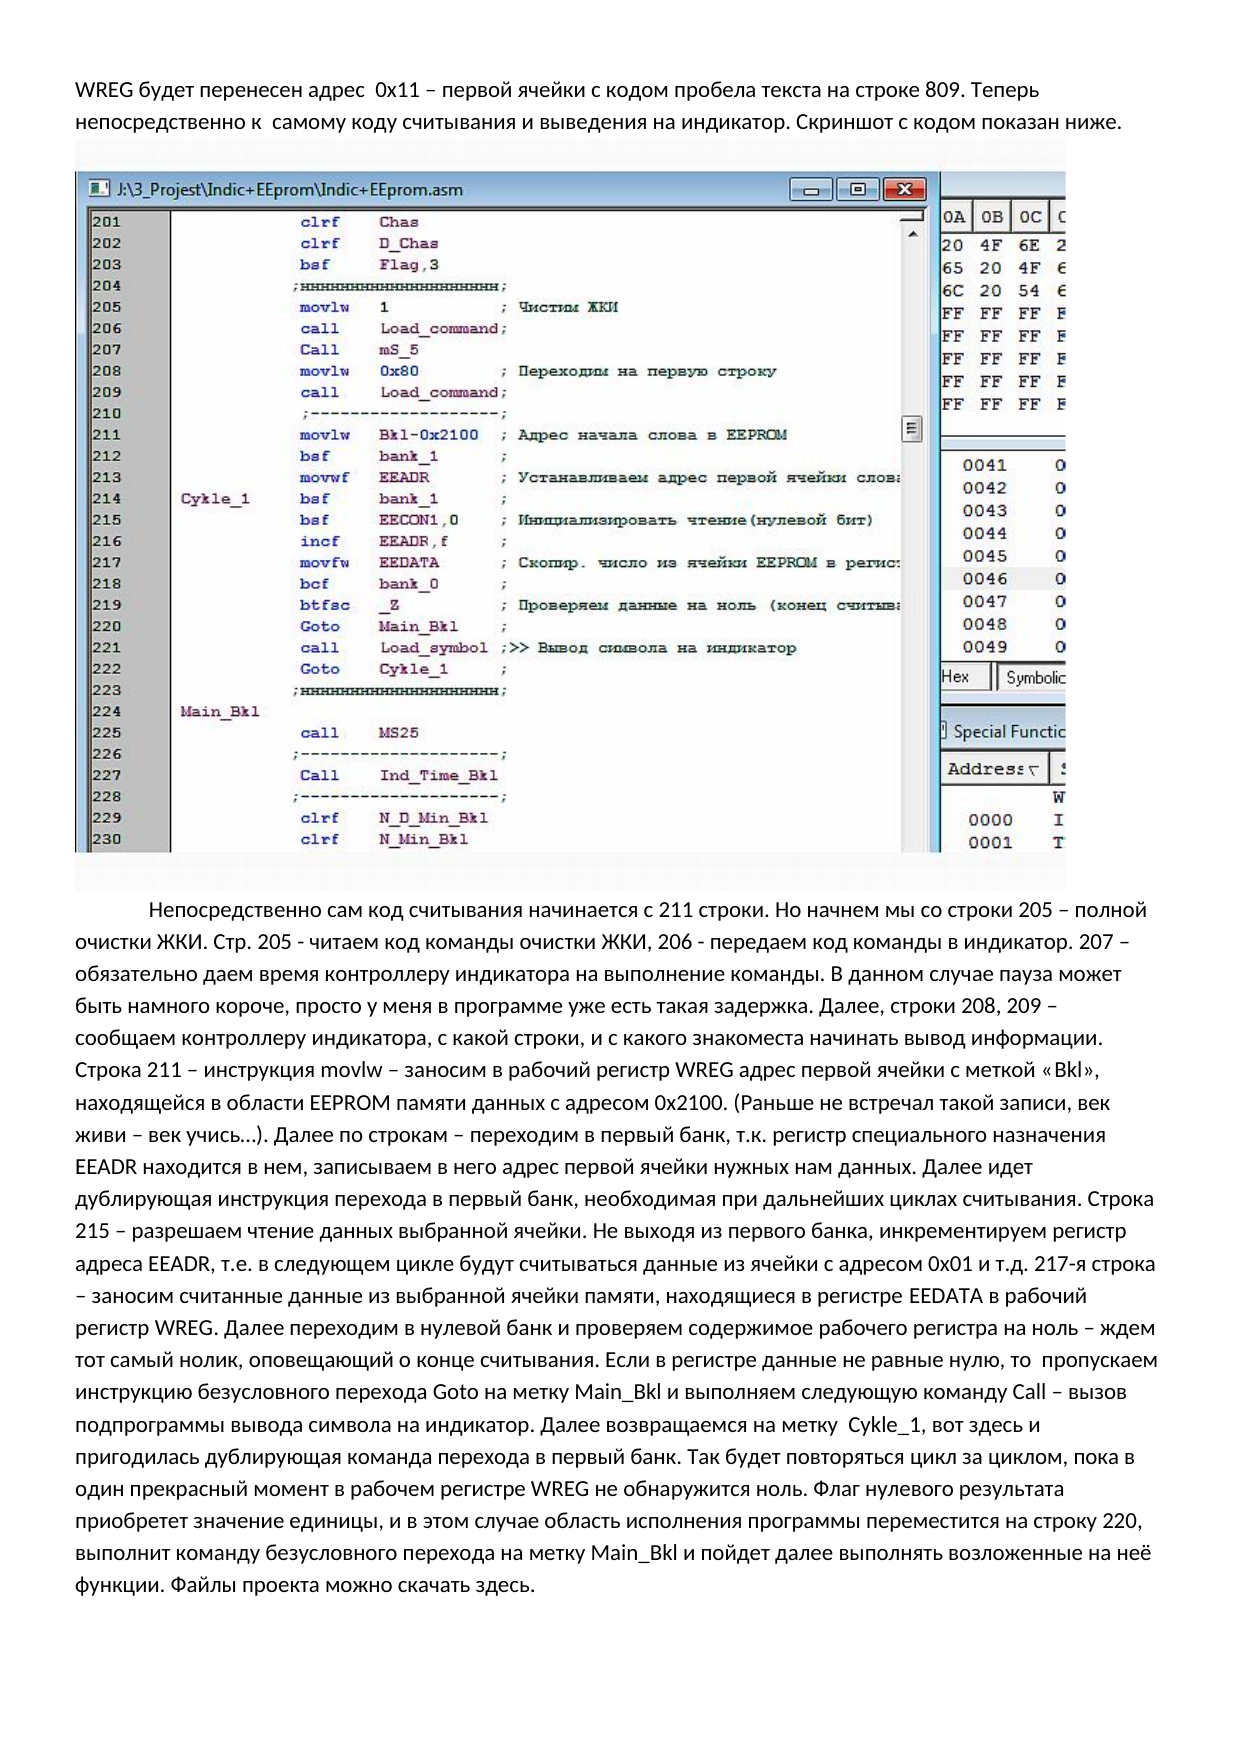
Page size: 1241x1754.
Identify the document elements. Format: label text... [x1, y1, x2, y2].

text Непосредственно сам код считывания начинается с 211 строки. Но начнем мы со строки 205 – полной очистки ЖКИ. Стр. 205 - читаем код команды очистки ЖКИ, 206 - передаем код команды в индикатор. 207 – обязательно даем время контроллеру индикатора на выполнение команды. В данном случае пауза может быть намного короче, просто у меня в программе уже есть такая задержка. Далее, строки 208, 209 – сообщаем контроллеру индикатора, с какой строки, и с какого знакоместа начинать вывод информации. Строка 211 – инструкция movlw – заносим в рабочий регистр WREG адрес первой ячейки с меткой «Bkl», находящейся в области EEPROM памяти данных с адресом 0х2100. (Раньше не встречал такой записи, век живи – век учись…). Далее по строкам – переходим в первый банк, т.к. регистр специального назначения EEADR находится в нем, записываем в него адрес первой ячейки нужных нам данных. Далее идет дублирующая инструкция перехода в первый банк, необходимая при дальнейших циклах считывания. Строка 215 – разрешаем чтение данных выбранной ячейки. Не выходя из первого банка, инкрементируем регистр адреса EEADR, т.е. в следующем цикле будут считываться данные из ячейки с адресом 0х01 и т.д. 217-я строка – заносим считанные данные из выбранной ячейки памяти, находящиеся в регистре EEDATA в рабочий регистр WREG. Далее переходим в нулевой банк и проверяем содержимое рабочего регистра на ноль – ждем тот самый нолик, оповещающий о конце считывания. Если в регистре данные не равные нулю, то пропускаем инструкцию безусловного перехода Goto на метку Main_Bkl и выполняем следующую команду Call – вызов подпрограммы вывода символа на индикатор. Далее возвращаемся на метку Cykle_1, вот здесь и пригодилась дублирующая команда перехода в первый банк. Так будет повторяться цикл за циклом, пока в один прекрасный момент в рабочем регистре WREG не обнаружится ноль. Флаг нулевого результата приобретет значение единицы, и в этом случае область исполнения программы переместится на строку 220, выполнит команду безусловного перехода на метку Main_Bkl и пойдет далее выполнять возложенные на неё функции. Файлы проекта можно скачать здесь. [75, 895, 1165, 1599]
picture [75, 139, 1066, 891]
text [75, 75, 1165, 135]
